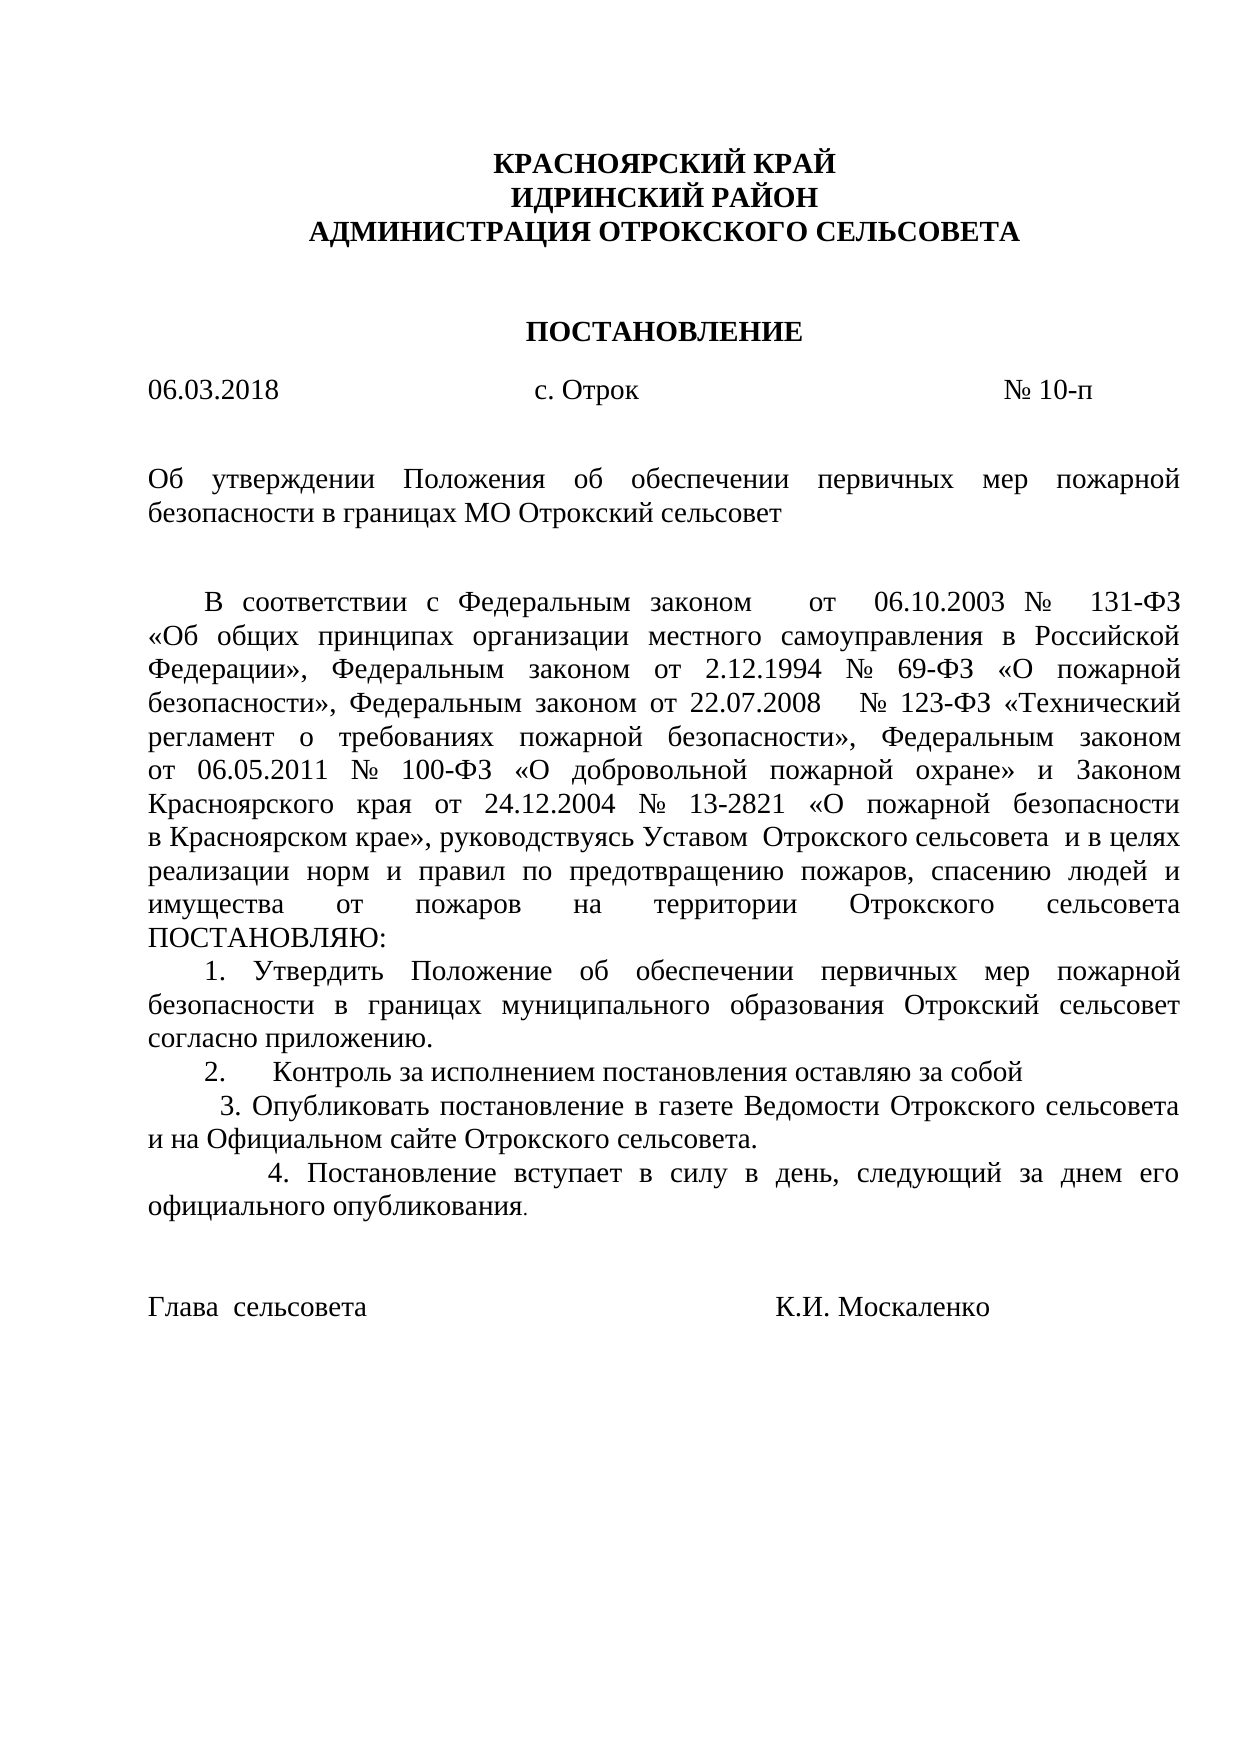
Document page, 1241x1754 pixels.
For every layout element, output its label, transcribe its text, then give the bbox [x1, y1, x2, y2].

text АДМИНИСТРАЦИЯ ОТРОКСКОГО СЕЛЬСОВЕТА [148, 214, 1181, 247]
text КРАСНОЯРСКИЙ КРАЙ [148, 147, 1181, 180]
title В соответствии с Федеральным законом от 06.10.2003 № 131-ФЗ «Об общих принципах организации местного самоуправления в Российской Федерации», Федеральным законом от 2.12.1994 № 69-ФЗ «О пожарной безопасности», Федеральным законом от 22.07.2008 № 123-ФЗ «Технический регламент о требованиях пожарной безопасности», Федеральным законом от 06.05.2011 № 100-ФЗ «О добровольной пожарной охране» и Законом Красноярского края от 24.12.2004 № 13-2821 «О пожарной безопасности в Красноярском крае», руководствуясь Уставом Отрокского сельсовета и в целях реализации норм и правил по предотвращению пожаров, спасению людей и имущества от пожаров на территории Отрокского сельсовета ПОСТАНОВЛЯЮ: [148, 584, 1181, 953]
text 4. Постановление вступает в силу в день, следующий за днем его официального опубликования. [148, 1155, 1181, 1222]
text 3. Опубликовать постановление в газете Ведомости Отрокского сельсовета и на Официальном сайте Отрокского сельсовета. [148, 1088, 1181, 1155]
text Глава сельсовета К.И. Москаленко [148, 1289, 1181, 1322]
text 2. Контроль за исполнением постановления оставляю за собой [148, 1054, 1181, 1088]
text 06.03.2018 с. Отрок № 10-п [148, 372, 1181, 405]
text ПОСТАНОВЛЕНИЕ [148, 314, 1181, 348]
title Об утверждении Положения об обеспечении первичных мер пожарной безопасности в границах МО Отрокский сельсовет [148, 461, 1181, 528]
title 1. Утвердить Положение об обеспечении первичных мер пожарной безопасности в границах муниципального образования Отрокский сельсовет согласно приложению. [148, 953, 1181, 1054]
text ИДРИНСКИЙ РАЙОН [148, 180, 1181, 214]
